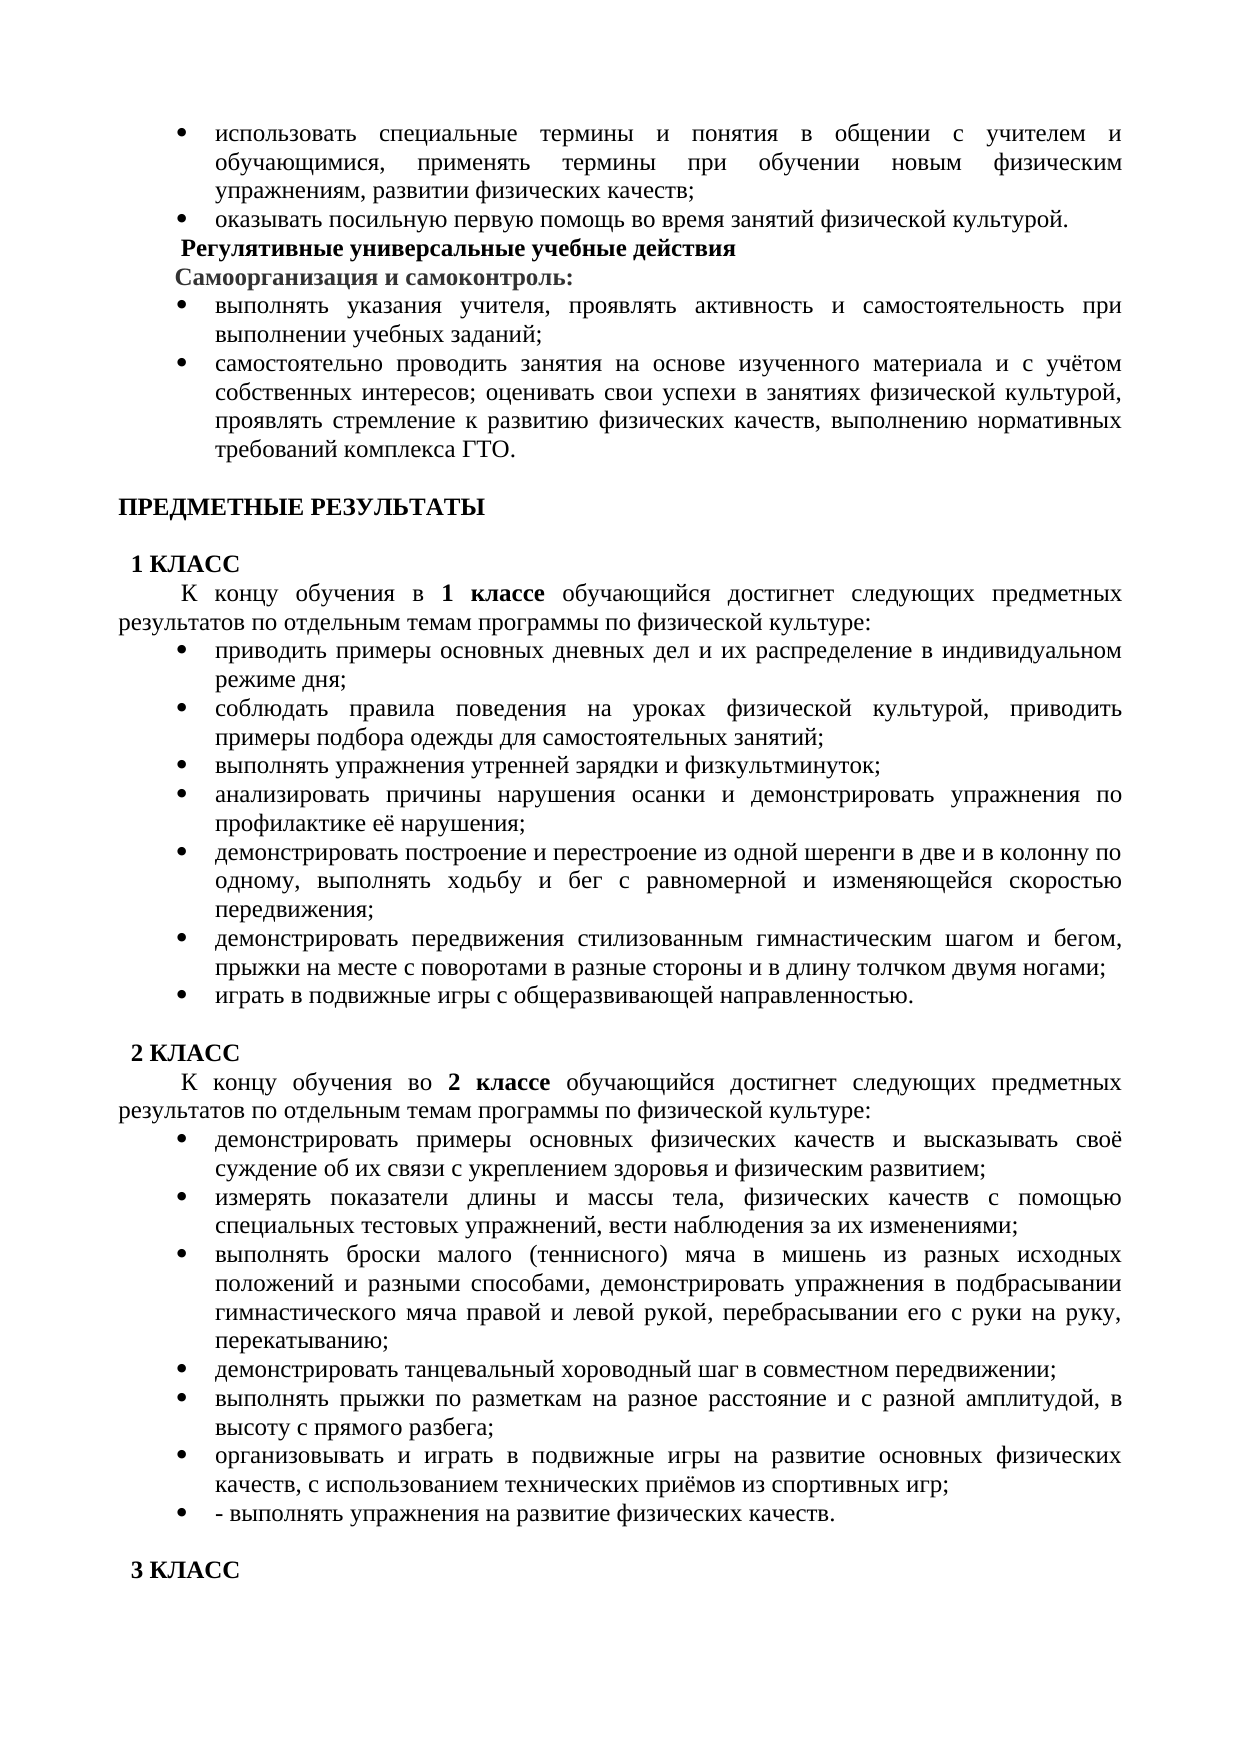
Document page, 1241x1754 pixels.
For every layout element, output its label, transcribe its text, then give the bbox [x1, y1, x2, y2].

text Самоорганизация и самоконтроль: [131, 262, 1122, 291]
list демонстрировать танцевальный хороводный шаг в совместном передвижении; [177, 1354, 1122, 1383]
list выполнять упражнения утренней зарядки и физкультминуток; [177, 751, 1122, 779]
list демонстрировать построение и перестроение из одной шеренги в две и в колонну по одному, выполнять ходьбу и бег с равномерной и изменяющейся скоростью передвижения; [177, 837, 1122, 923]
list организовывать и играть в подвижные игры на развитие основных физических качеств, с использованием технических приёмов из спортивных игр; [177, 1441, 1122, 1498]
list выполнять прыжки по разметкам на разное расстояние и с разной амплитудой, в высоту с прямого разбега; [177, 1383, 1122, 1441]
list демонстрировать примеры основных физических качеств и высказывать своё суждение об их связи с укреплением здоровья и физическим развитием; [177, 1124, 1122, 1182]
list демонстрировать передвижения стилизованным гимнастическим шагом и бегом, прыжки на месте с поворотами в разные стороны и в длину толчком двумя ногами; [177, 923, 1122, 981]
list играть в подвижные игры с общеразвивающей направленностью. [177, 981, 1122, 1009]
list оказывать посильную первую помощь во время занятий физической культурой. [177, 204, 1122, 233]
list выполнять указания учителя, проявлять активность и самостоятельность при выполнении учебных заданий; [177, 291, 1122, 348]
list соблюдать правила поведения на уроках физической культурой, приводить примеры подбора одежды для самостоятельных занятий; [177, 693, 1122, 751]
text ПРЕДМЕТНЫЕ РЕЗУЛЬТАТЫ [118, 492, 1122, 521]
list использовать специальные термины и понятия в общении с учителем и обучающимися, применять термины при обучении новым физическим упражнениям, развитии физических качеств; [177, 118, 1122, 204]
list анализировать причины нарушения осанки и демонстрировать упражнения по профилактике её нарушения; [177, 779, 1122, 837]
list приводить примеры основных дневных дел и их распределение в индивидуальном режиме дня; [177, 636, 1122, 693]
text К концу обучения в 1 классе обучающийся достигнет следующих предметных результатов по отдельным темам программы по физической культуре: [118, 578, 1122, 636]
text К концу обучения во 2 классе обучающийся достигнет следующих предметных результатов по отдельным темам программы по физической культуре: [118, 1067, 1122, 1124]
list - выполнять упражнения на развитие физических качеств. [177, 1498, 1122, 1527]
list измерять показатели длины и массы тела, физических качеств с помощью специальных тестовых упражнений, вести наблюдения за их изменениями; [177, 1182, 1122, 1239]
text 2 КЛАСС [131, 1038, 1122, 1067]
text Регулятивные универсальные учебные действия [118, 233, 1122, 262]
text 1 КЛАСС [131, 549, 1122, 578]
list самостоятельно проводить занятия на основе изученного материала и с учётом собственных интересов; оценивать свои успехи в занятиях физической культурой, проявлять стремление к развитию физических качеств, выполнению нормативных требований комплекса ГТО. [177, 348, 1122, 463]
list выполнять броски малого (теннисного) мяча в мишень из разных исходных положений и разными способами, демонстрировать упражнения в подбрасывании гимнастического мяча правой и левой рукой, перебрасывании его с руки на руку, перекатыванию; [177, 1239, 1122, 1354]
text 3 КЛАСС [131, 1556, 1122, 1584]
